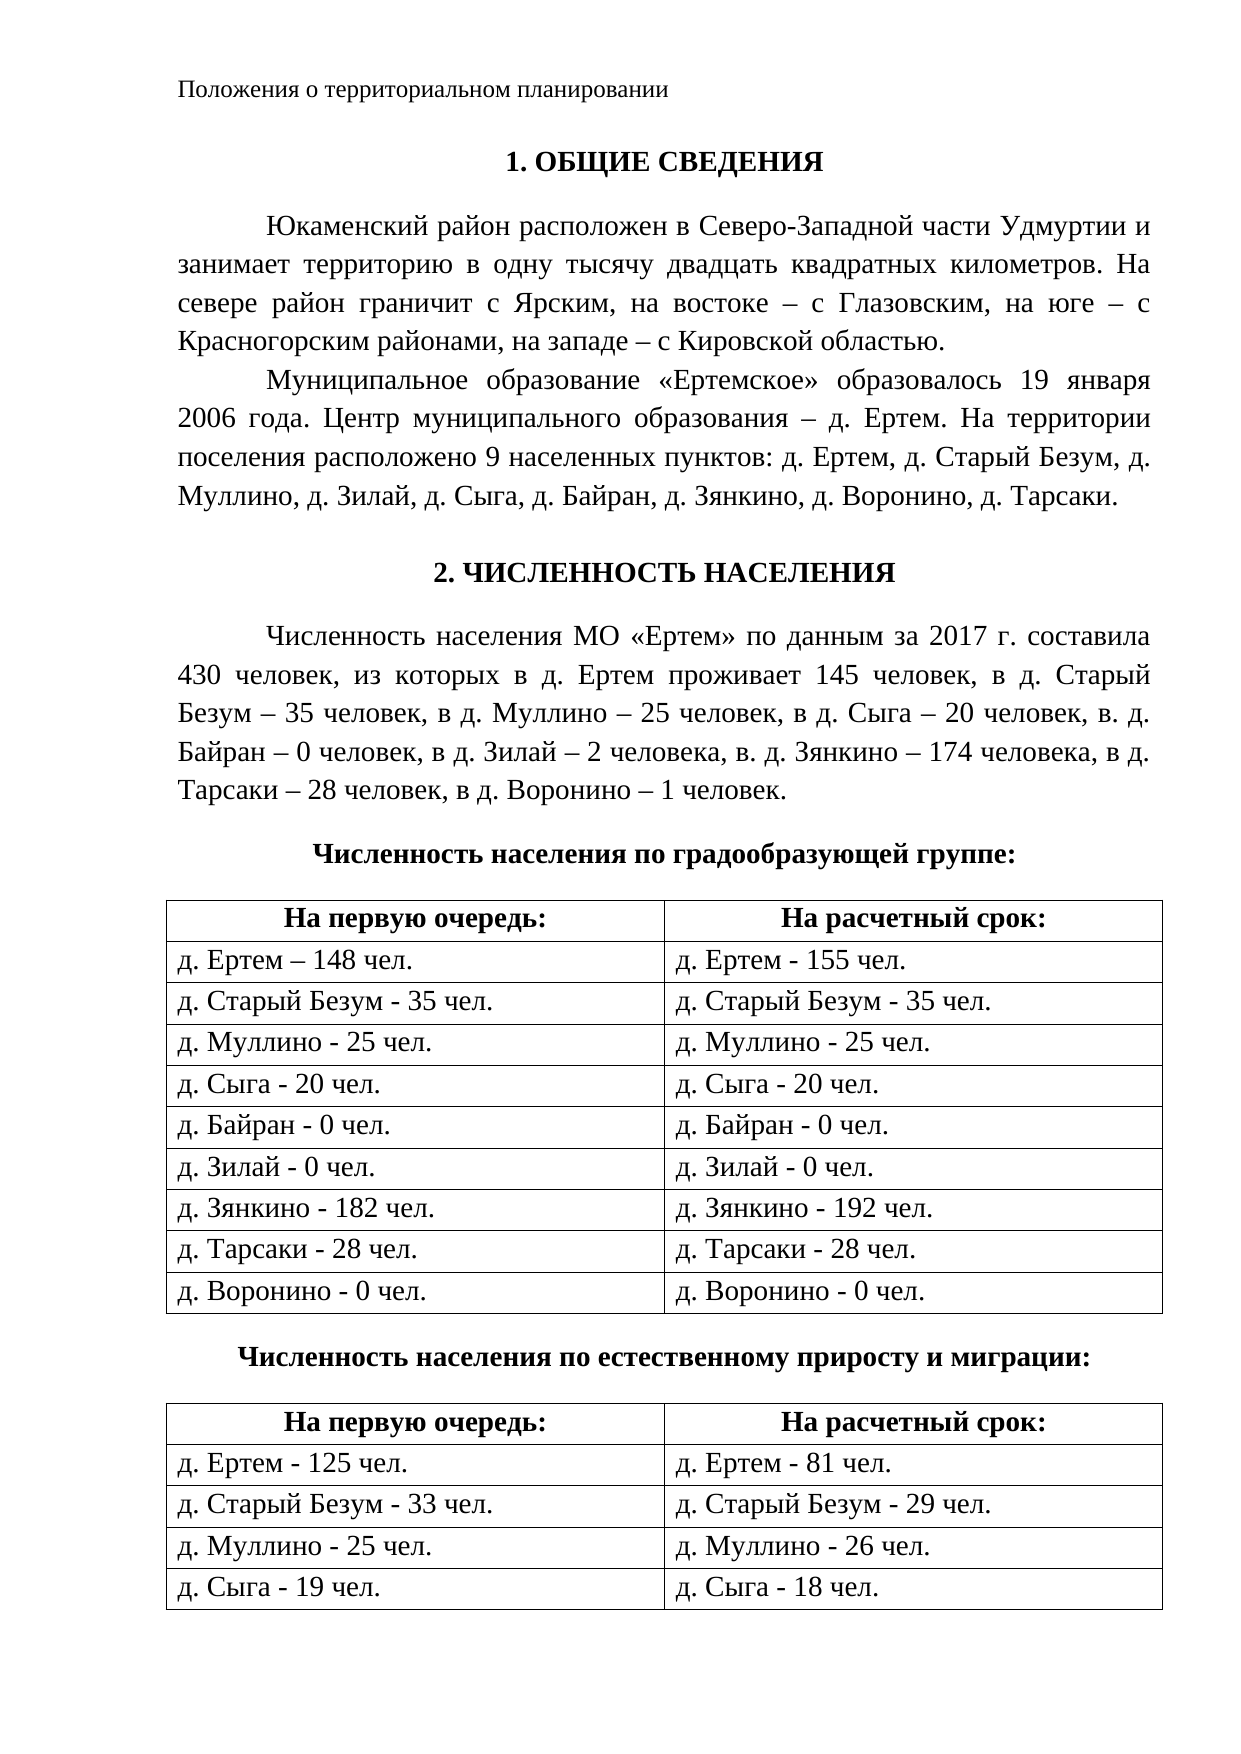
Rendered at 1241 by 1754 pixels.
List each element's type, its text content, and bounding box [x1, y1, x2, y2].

table_header На первую очередь: [167, 1404, 664, 1444]
text Численность населения по градообразующей группе: [177, 836, 1152, 869]
table_cell д. Зилай - 0 чел. [665, 1149, 1162, 1189]
table_header На расчетный срок: [665, 901, 1162, 941]
table_cell д. Старый Безум - 35 чел. [167, 983, 664, 1023]
text Численность населения МО «Ертем» по данным за 2017 г. составила 430 человек, из которых в д. Ертем проживает 145 человек, в д. Старый Безум – 35 человек, в д. Муллино – 25 человек, в д. Сыга – 20 человек, в. д. Байран – 0 человек, в д. Зилай – 2 человека, в. д. Зянкино – 174 человека, в д. Тарсаки – 28 человек, в д. Воронино – 1 человек. [177, 618, 1152, 806]
table_cell д. Муллино - 25 чел. [167, 1528, 664, 1568]
text 2. ЧИСЛЕННОСТЬ НАСЕЛЕНИЯ [177, 555, 1152, 588]
table_cell д. Ертем - 125 чел. [167, 1445, 664, 1485]
table_cell д. Зянкино - 192 чел. [665, 1190, 1162, 1230]
table_cell д. Зилай - 0 чел. [167, 1149, 664, 1189]
table_header На расчетный срок: [665, 1404, 1162, 1444]
table_cell д. Байран - 0 чел. [665, 1107, 1162, 1148]
text Муниципальное образование «Ертемское» образовалось 19 января 2006 года. Центр муниципального образования – д. Ертем. На территории поселения расположено 9 населенных пунктов: д. Ертем, д. Старый Безум, д. Муллино, д. Зилай, д. Сыга, д. Байран, д. Зянкино, д. Воронино, д. Тарсаки. [177, 362, 1152, 511]
table_cell д. Сыга - 20 чел. [167, 1066, 664, 1106]
text Численность населения по естественному приросту и миграции: [177, 1339, 1152, 1373]
table_cell д. Сыга - 19 чел. [167, 1569, 664, 1609]
table_cell д. Сыга - 20 чел. [665, 1066, 1162, 1106]
table_cell д. Тарсаки - 28 чел. [665, 1231, 1162, 1272]
table_cell д. Муллино - 25 чел. [665, 1025, 1162, 1065]
text 1. ОБЩИЕ СВЕДЕНИЯ [177, 144, 1152, 178]
table_cell д. Ертем - 81 чел. [665, 1445, 1162, 1485]
table_cell д. Старый Безум - 35 чел. [665, 983, 1162, 1023]
table_cell д. Тарсаки - 28 чел. [167, 1231, 664, 1272]
table_cell д. Ертем – 148 чел. [167, 942, 664, 982]
table_cell д. Муллино - 25 чел. [167, 1025, 664, 1065]
table_cell д. Байран - 0 чел. [167, 1107, 664, 1148]
table_cell д. Зянкино - 182 чел. [167, 1190, 664, 1230]
table_cell д. Воронино - 0 чел. [665, 1273, 1162, 1313]
table_cell д. Старый Безум - 29 чел. [665, 1486, 1162, 1527]
table_cell д. Сыга - 18 чел. [665, 1569, 1162, 1609]
table_cell д. Муллино - 26 чел. [665, 1528, 1162, 1568]
table_cell д. Воронино - 0 чел. [167, 1273, 664, 1313]
text Юкаменский район расположен в Северо-Западной части Удмуртии и занимает территорию в одну тысячу двадцать квадратных километров. На севере район граничит с Ярским, на востоке – с Глазовским, на юге – с Красногорским районами, на западе – с Кировской областью. [177, 208, 1152, 357]
table_cell д. Ертем - 155 чел. [665, 942, 1162, 982]
table_header На первую очередь: [167, 901, 664, 941]
table_cell д. Старый Безум - 33 чел. [167, 1486, 664, 1527]
